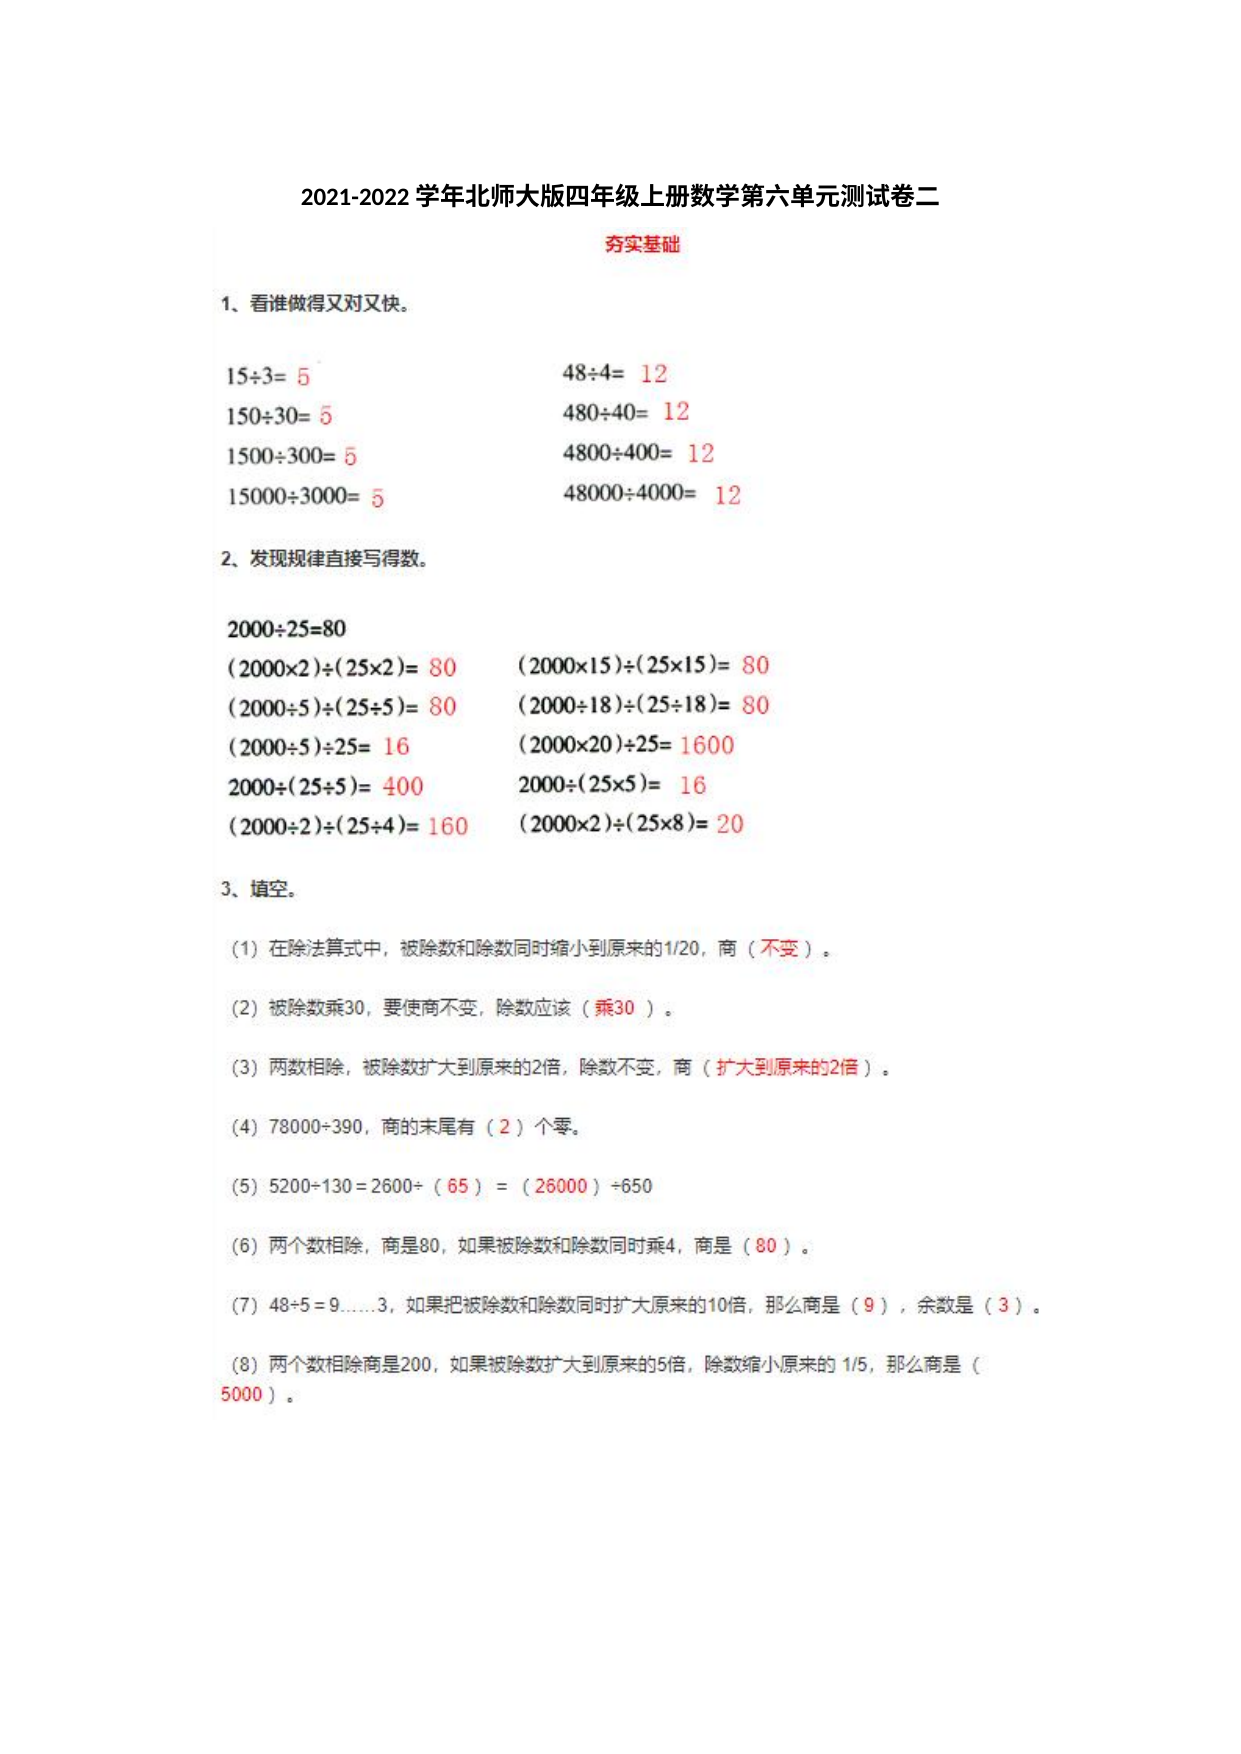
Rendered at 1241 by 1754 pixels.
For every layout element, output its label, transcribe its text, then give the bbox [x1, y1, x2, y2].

picture [188, 227, 1053, 1420]
